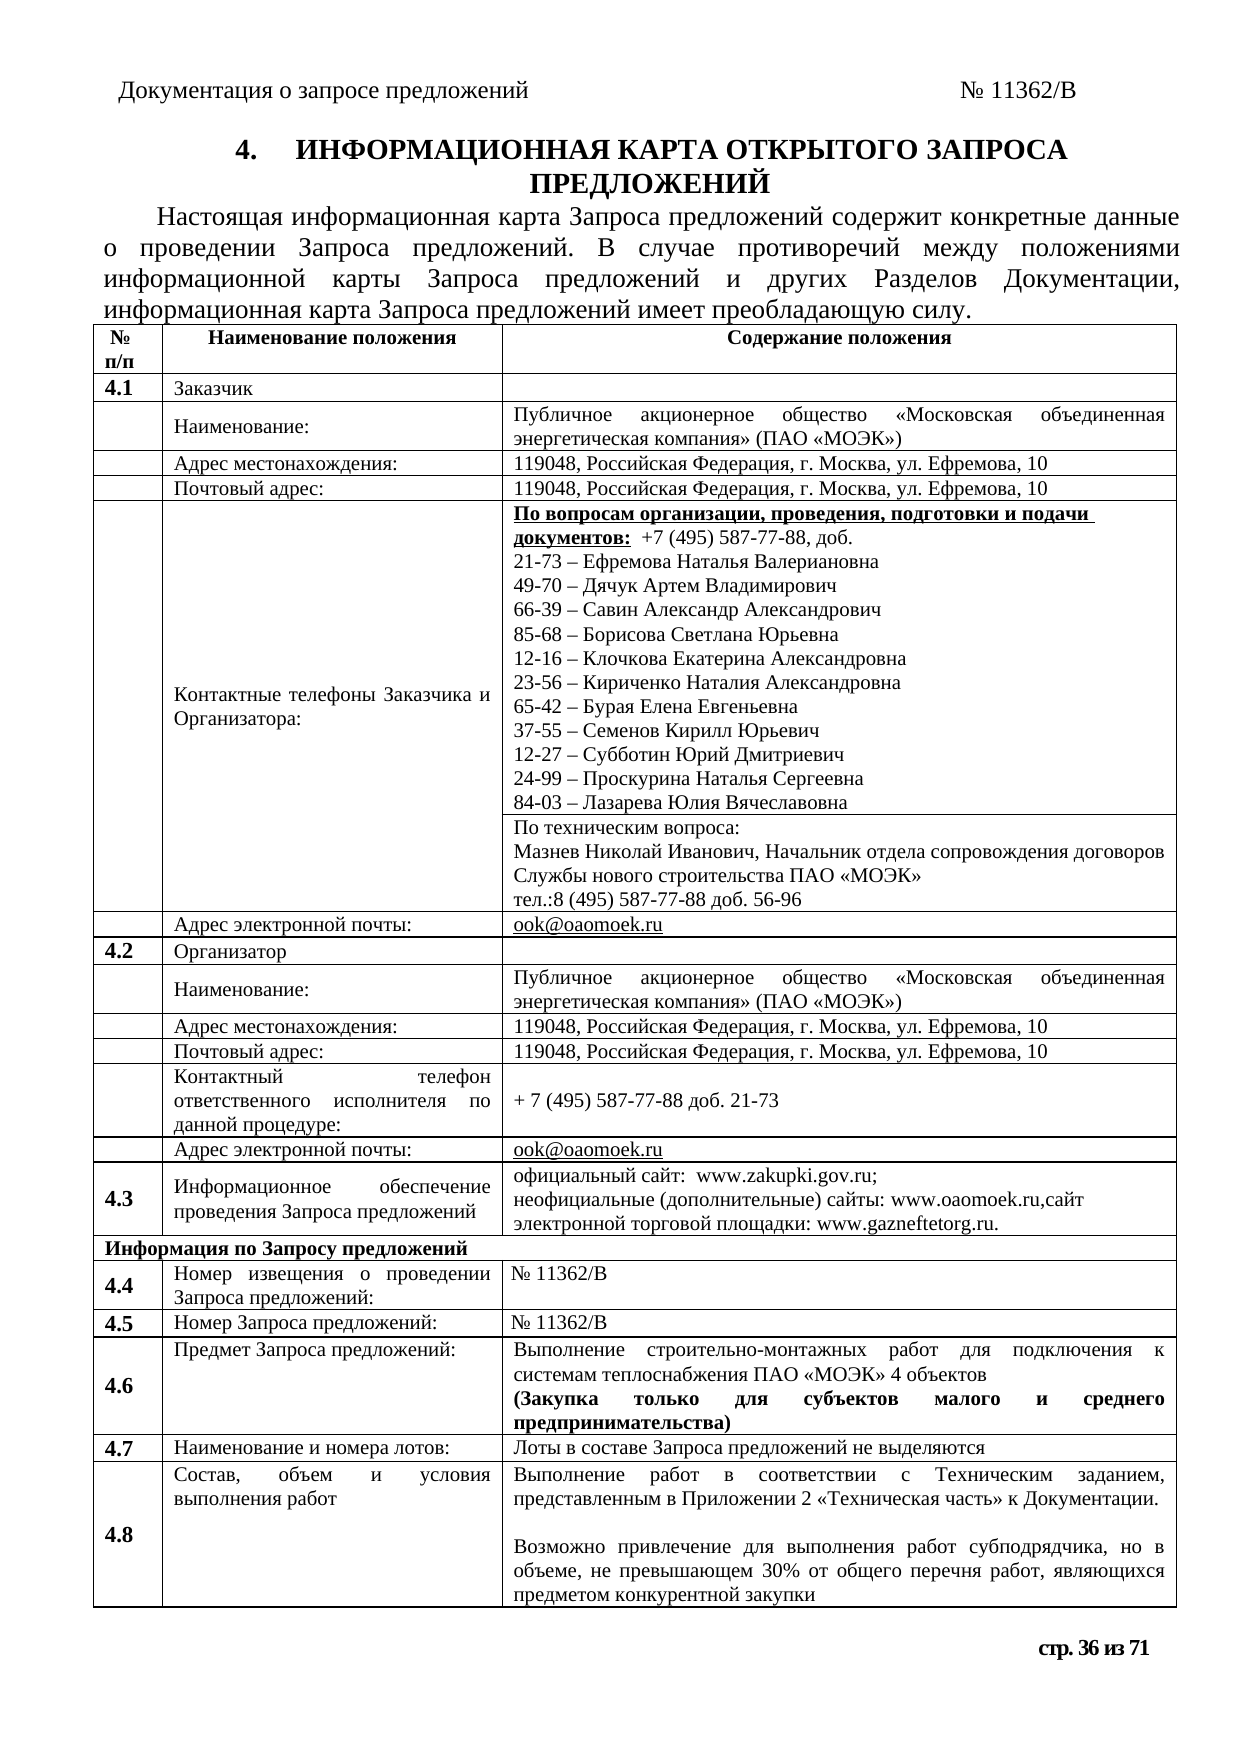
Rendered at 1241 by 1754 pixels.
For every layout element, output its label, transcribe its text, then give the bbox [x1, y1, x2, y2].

table_cell Адрес электронной почты: [163, 912, 502, 936]
table_cell 119048, Российская Федерация, г. Москва, ул. Ефремова, 10 [503, 1014, 1176, 1038]
table_cell Почтовый адрес: [163, 1039, 502, 1063]
table_cell Состав, объем и условия выполнения работ [163, 1462, 502, 1606]
table_cell Выполнение строительно-монтажных работ для подключения к системам теплоснабжения ПАО «МОЭК» 4 объектов (Закупка только для субъектов малого и среднего предпринимательства) [503, 1338, 1176, 1434]
table_header Наименование положения [163, 325, 502, 373]
table_cell Публичное акционерное общество «Московская объединенная энергетическая компания» (ПАО «МОЭК») [503, 965, 1176, 1013]
table_cell Контактный телефон ответственного исполнителя по данной процедуре: [163, 1064, 502, 1136]
table_cell [94, 1462, 162, 1606]
table_cell Почтовый адрес: [163, 476, 502, 500]
table_cell [94, 1163, 162, 1235]
table_cell Выполнение работ в соответствии с Техническим заданием, представленным в Приложении 2 «Техническая часть» к Документации. Возможно привлечение для выполнения работ субподрядчика, но в объеме, не превышающем 30% от общего перечня работ, являющихся предметом конкурентной закупки [503, 1462, 1176, 1606]
table_cell ook@oaomoek.ru [503, 912, 1176, 936]
table_cell 119048, Российская Федерация, г. Москва, ул. Ефремова, 10 [503, 476, 1176, 500]
table_cell Организатор [163, 938, 502, 964]
table_cell 119048, Российская Федерация, г. Москва, ул. Ефремова, 10 [503, 451, 1176, 475]
table_cell ook@oaomoek.ru [503, 1138, 1176, 1161]
table_cell Публичное акционерное общество «Московская объединенная энергетическая компания» (ПАО «МОЭК») [503, 402, 1176, 450]
table_cell Контактные телефоны Заказчика и Организатора: [163, 501, 502, 911]
table_cell [94, 1435, 162, 1461]
table_cell [94, 912, 162, 936]
table_cell [503, 938, 1176, 964]
table_cell [94, 1014, 162, 1038]
table_cell [503, 374, 1176, 401]
table_cell Адрес местонахождения: [163, 451, 502, 475]
table_cell [94, 965, 162, 1013]
table_cell [94, 1338, 162, 1434]
table_cell [94, 451, 162, 475]
table_cell [94, 1261, 162, 1309]
table_cell По техническим вопроса: Мазнев Николай Иванович, Начальник отдела сопровождения договоров Службы нового строительства ПАО «МОЭК» тел.:8 (495) 587-77-88 доб. 56-96 [503, 815, 1176, 911]
table_cell Адрес местонахождения: [163, 1014, 502, 1038]
table_cell [94, 501, 162, 911]
table_cell + 7 (495) 587-77-88 доб. 21-73 [503, 1064, 1176, 1136]
table_cell [94, 402, 162, 450]
table_cell [94, 476, 162, 500]
table_cell [94, 1064, 162, 1136]
table_cell Предмет Запроса предложений: [163, 1338, 502, 1434]
table_cell Адрес электронной почты: [163, 1138, 502, 1161]
table_cell По вопросам организации, проведения, подготовки и подачи документов: +7 (495) 587-77-88, доб. 21-73 – Ефремова Наталья Валериановна 49-70 – Дячук Артем Владимирович 66-39 – Савин Александр Александрович 85-68 – Борисова Светлана Юрьевна 12-16 – Клочкова Екатерина Александровна 23-56 – Кириченко Наталия Александровна 65-42 – Бурая Елена Евгеньевна 37-55 – Семенов Кирилл Юрьевич 12-27 – Субботин Юрий Дмитриевич 24-99 – Проскурина Наталья Сергеевна 84-03 – Лазарева Юлия Вячеславовна [503, 501, 1176, 814]
table_cell Информационное обеспечение проведения Запроса предложений [163, 1163, 502, 1235]
text Настоящая информационная карта Запроса предложений содержит конкретные данные о проведении Запроса предложений. В случае противоречий между положениями информационной карты Запроса предложений и других Разделов Документации, информационная карта Запроса предложений имеет преобладающую силу. [103, 199, 1181, 324]
table_header Содержание положения [503, 325, 1176, 373]
table_cell Информация по Запросу предложений [94, 1236, 1176, 1260]
table_cell Номер Запроса предложений: [163, 1310, 502, 1336]
table_header № п/п [94, 325, 162, 373]
table_cell № 11362/В [503, 1310, 1176, 1336]
table_cell [94, 374, 162, 401]
table_cell [94, 1138, 162, 1161]
table_cell 119048, Российская Федерация, г. Москва, ул. Ефремова, 10 [503, 1039, 1176, 1063]
table_cell официальный сайт: www.zakupki.gov.ru; неофициальные (дополнительные) сайты: www.oaomoek.ru,сайт электронной торговой площадки: www.gazneftetorg.ru. [503, 1163, 1176, 1235]
table_cell Наименование и номера лотов: [163, 1435, 502, 1461]
table_cell Номер извещения о проведении Запроса предложений: [163, 1261, 502, 1309]
table_cell № 11362/В [503, 1261, 1176, 1309]
table_cell [94, 938, 162, 964]
list ИНФОРМАЦИОННАЯ КАРТА ОТКРЫТОГО ЗАПРОСА ПРЕДЛОЖЕНИЙ [118, 132, 1181, 199]
table_cell Наименование: [163, 402, 502, 450]
table_cell Лоты в составе Запроса предложений не выделяются [503, 1435, 1176, 1461]
table_cell [94, 1039, 162, 1063]
table_cell Наименование: [163, 965, 502, 1013]
table_cell [94, 1310, 162, 1336]
table_cell Заказчик [163, 374, 502, 401]
